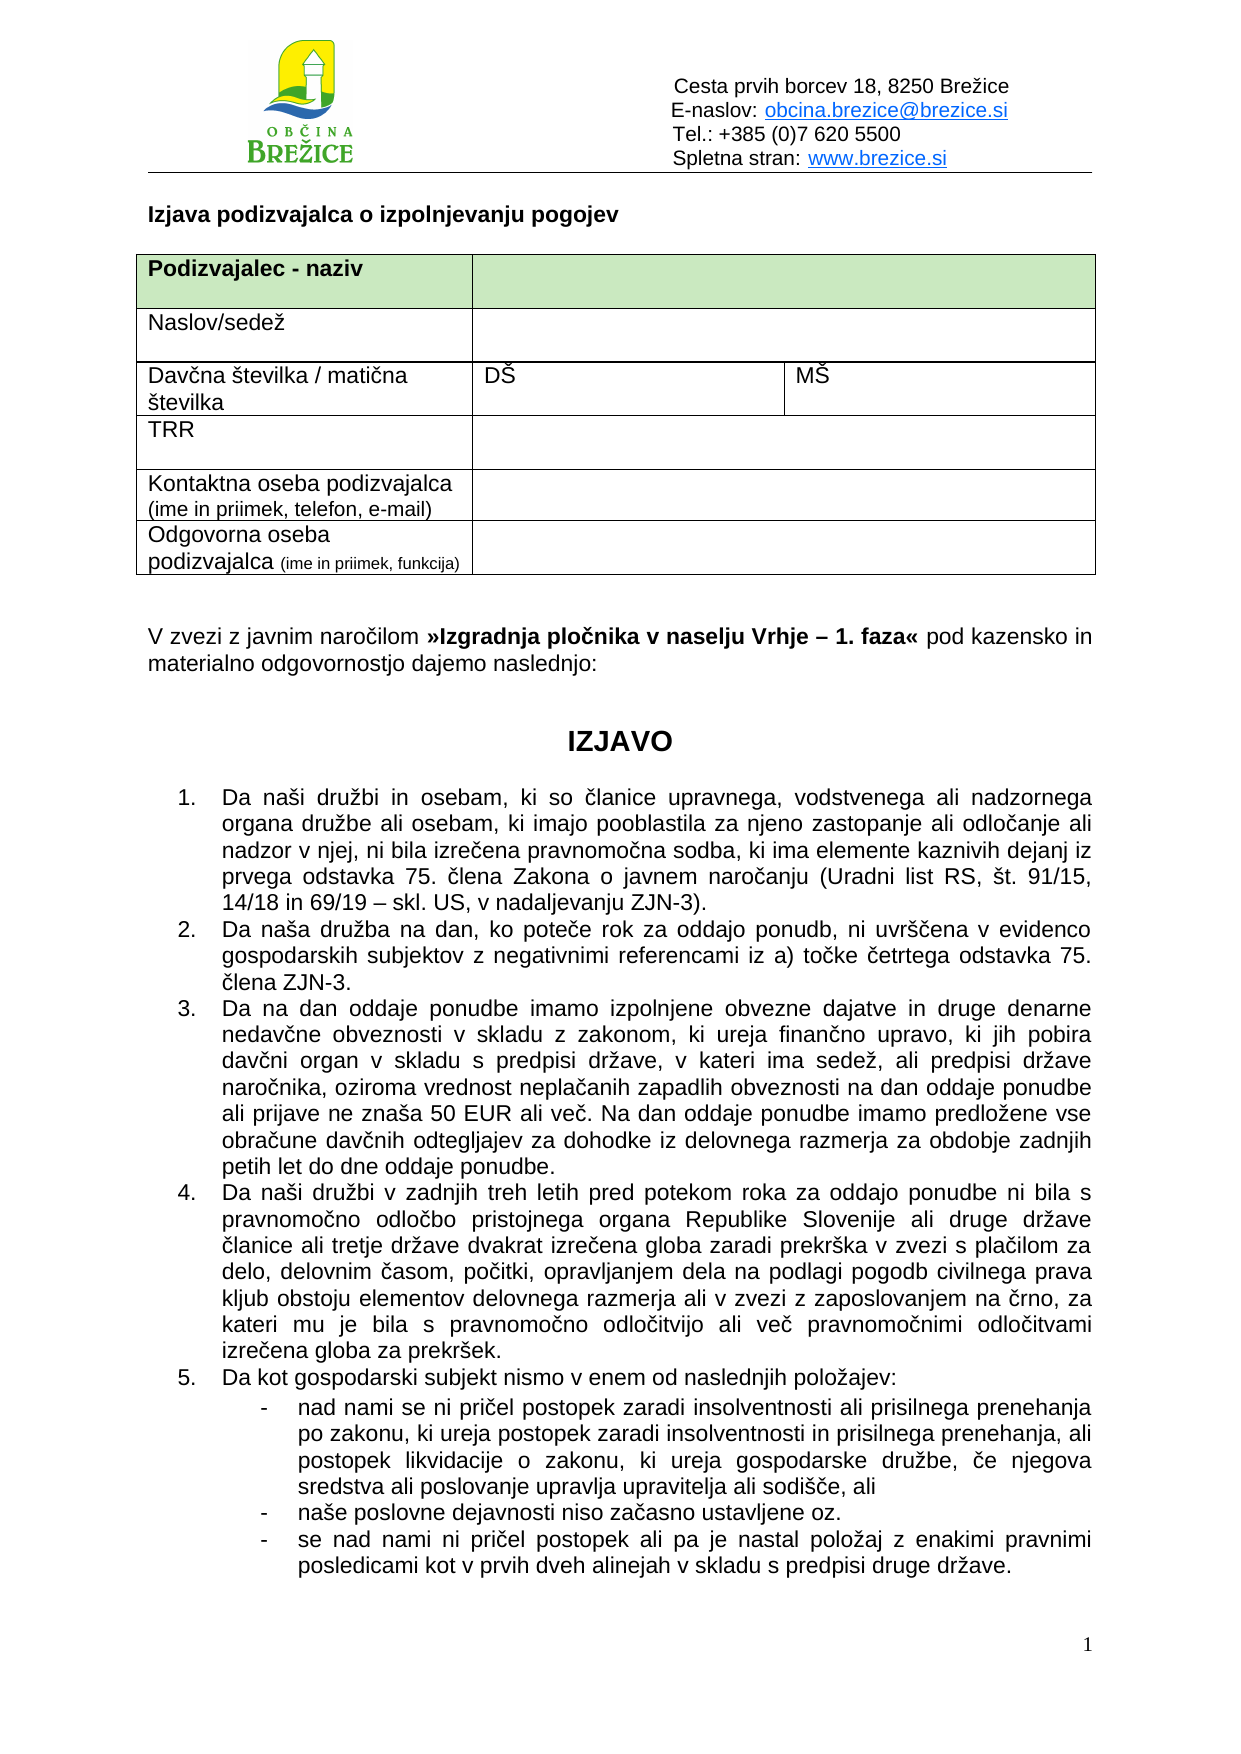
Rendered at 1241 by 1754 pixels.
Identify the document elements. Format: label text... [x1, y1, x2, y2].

text Izjava podizvajalca o izpolnjevanju pogojev [148, 201, 1092, 228]
list se nad nami ni pričel postopek ali pa je nastal položaj z enakimi pravnimi posledicami kot v prvih dveh alinejah v skladu s predpisi druge države. [260, 1526, 1092, 1578]
table_cell [473, 416, 1095, 469]
table_cell [473, 309, 1095, 361]
table_header [473, 255, 1095, 308]
list Da kot gospodarski subjekt nismo v enem od naslednjih položajev: [177, 1364, 1092, 1390]
table_cell Naslov/sedež [137, 309, 472, 361]
text V zvezi z javnim naročilom »Izgradnja pločnika v naselju Vrhje – 1. faza« pod kazensko in materialno odgovornostjo dajemo naslednjo: [148, 623, 1092, 676]
table_cell Kontaktna oseba podizvajalca (ime in priimek, telefon, e-mail) [137, 470, 472, 520]
table_cell Odgovorna oseba podizvajalca (ime in priimek, funkcija) [137, 521, 472, 574]
picture [247, 40, 353, 163]
list Da na dan oddaje ponudbe imamo izpolnjene obvezne dajatve in druge denarne nedavčne obveznosti v skladu z zakonom, ki ureja finančno upravo, ki jih pobira davčni organ v skladu s predpisi države, v kateri ima sedež, ali predpisi države naročnika, oziroma vrednost neplačanih zapadlih obveznosti na dan oddaje ponudbe ali prijave ne znaša 50 EUR ali več. Na dan oddaje ponudbe imamo predložene vse obračune davčnih odtegljajev za dohodke iz delovnega razmerja za obdobje zadnjih petih let do dne oddaje ponudbe. [177, 995, 1092, 1179]
list Da naši družbi in osebam, ki so članice upravnega, vodstvenega ali nadzornega organa družbe ali osebam, ki imajo pooblastila za njeno zastopanje ali odločanje ali nadzor v njej, ni bila izrečena pravnomočna sodba, ki ima elemente kaznivih dejanj iz prvega odstavka 75. člena Zakona o javnem naročanju (Uradni list RS, št. 91/15, 14/18 in 69/19 – skl. US, v nadaljevanju ZJN-3). [177, 784, 1092, 916]
list naše poslovne dejavnosti niso začasno ustavljene oz. [260, 1499, 1092, 1526]
table_cell [473, 521, 1095, 574]
list nad nami se ni pričel postopek zaradi insolventnosti ali prisilnega prenehanja po zakonu, ki ureja postopek zaradi insolventnosti in prisilnega prenehanja, ali postopek likvidacije o zakonu, ki ureja gospodarske družbe, če njegova sredstva ali poslovanje upravlja upravitelja ali sodišče, ali [260, 1394, 1092, 1499]
text IZJAVO [148, 724, 1092, 758]
table_cell Davčna številka / matična številka [137, 363, 472, 415]
table_cell [473, 470, 1095, 520]
table_cell MŠ [785, 363, 1095, 415]
list Da naši družbi v zadnjih treh letih pred potekom roka za oddajo ponudbe ni bila s pravnomočno odločbo pristojnega organa Republike Slovenije ali druge države članice ali tretje države dvakrat izrečena globa zaradi prekrška v zvezi s plačilom za delo, delovnim časom, počitki, opravljanjem dela na podlagi pogodb civilnega prava kljub obstoju elementov delovnega razmerja ali v zvezi z zaposlovanjem na črno, za kateri mu je bila s pravnomočno odločitvijo ali več pravnomočnimi odločitvami izrečena globa za prekršek. [177, 1179, 1092, 1364]
table_cell DŠ [473, 363, 784, 415]
table_header Podizvajalec - naziv [137, 255, 472, 308]
list Da naša družba na dan, ko poteče rok za oddajo ponudb, ni uvrščena v evidenco gospodarskih subjektov z negativnimi referencami iz a) točke četrtega odstavka 75. člena ZJN-3. [177, 916, 1092, 995]
table_cell TRR [137, 416, 472, 469]
